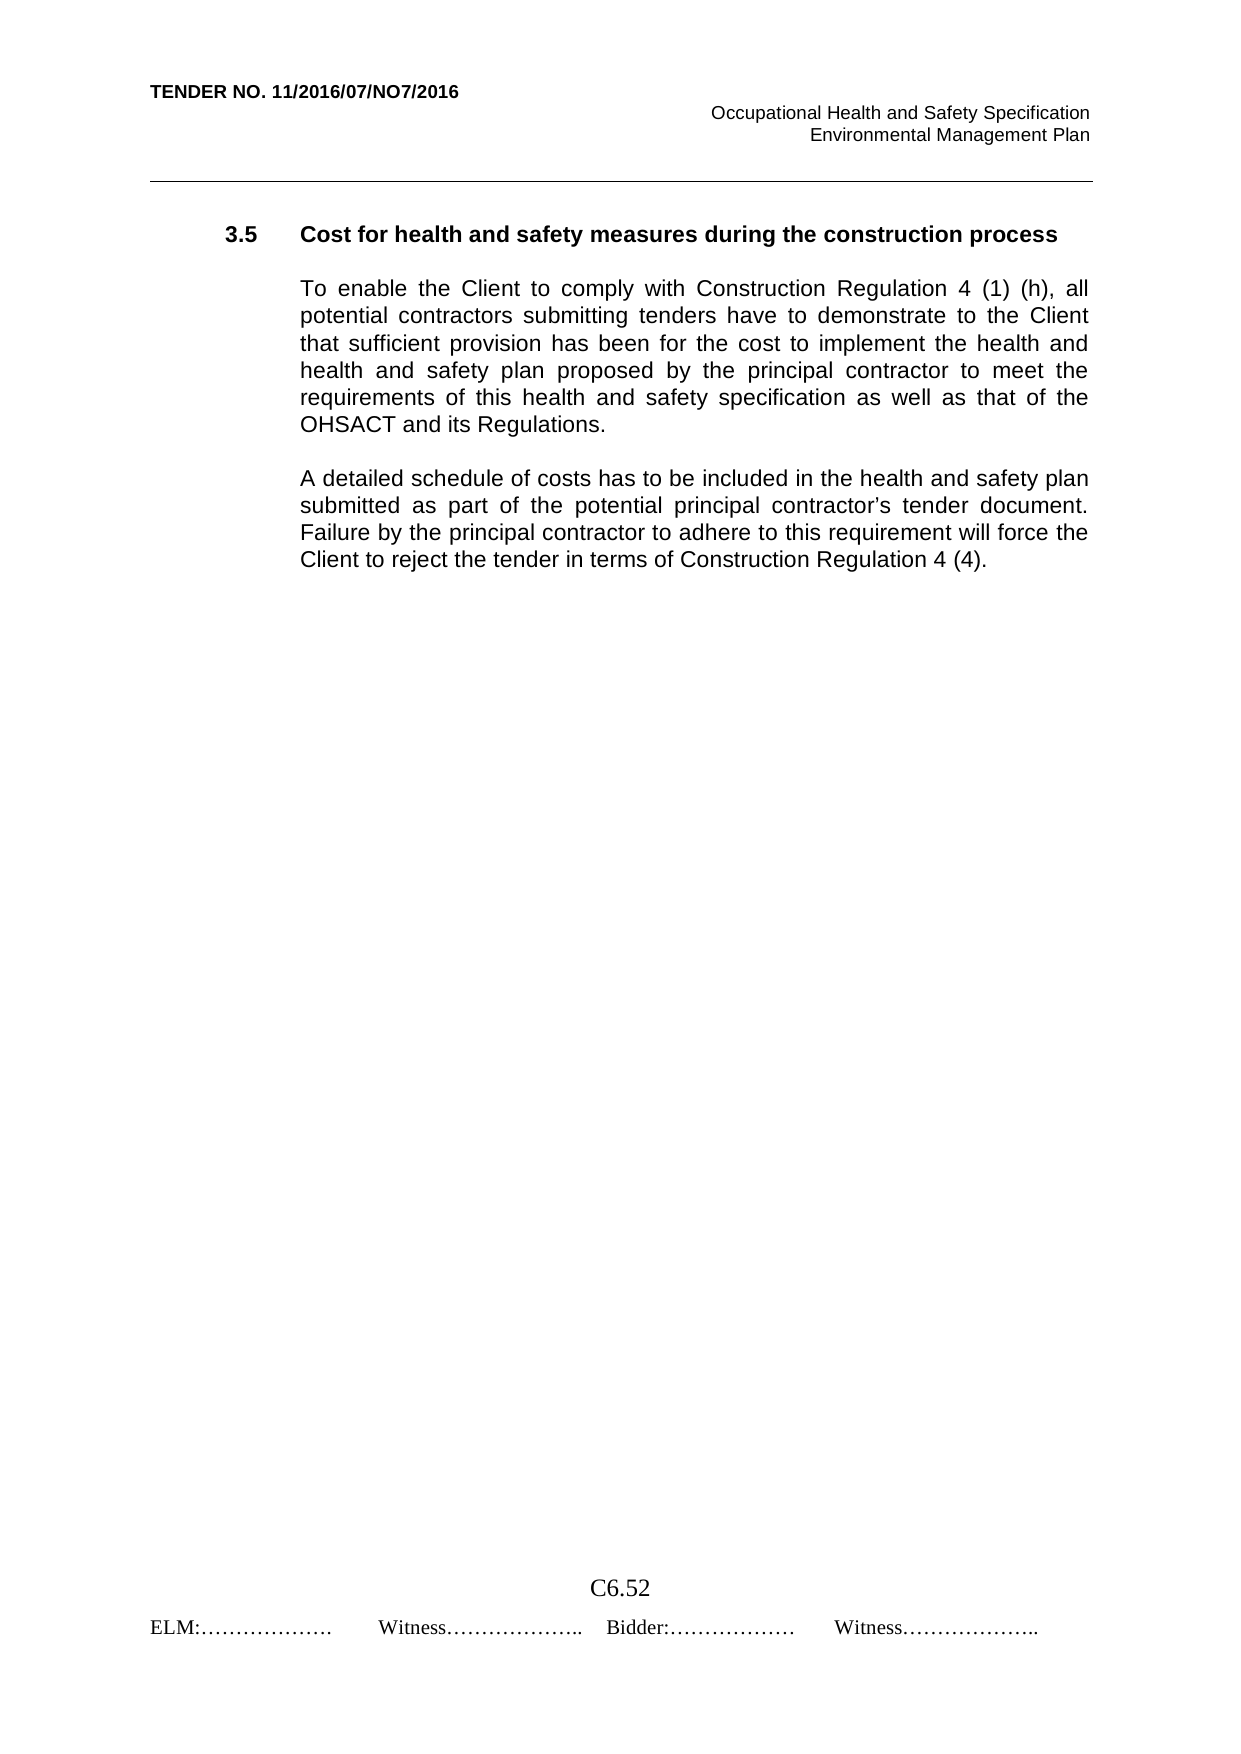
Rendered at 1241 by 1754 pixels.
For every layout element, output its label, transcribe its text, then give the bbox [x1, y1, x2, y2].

text A detailed schedule of costs has to be included in the health and safety plan submitted as part of the potential principal contractor’s tender document. Failure by the principal contractor to adhere to this requirement will force the Client to reject the tender in terms of Construction Regulation 4 (4). [300, 464, 1090, 573]
text To enable the Client to comply with Construction Regulation 4 (1) (h), all potential contractors submitting tenders have to demonstrate to the Client that sufficient provision has been for the cost to implement the health and health and safety plan proposed by the principal contractor to meet the requirements of this health and safety specification as well as that of the OHSACT and its Regulations. [300, 275, 1090, 437]
text 3.5 Cost for health and safety measures during the construction process [225, 221, 1090, 248]
